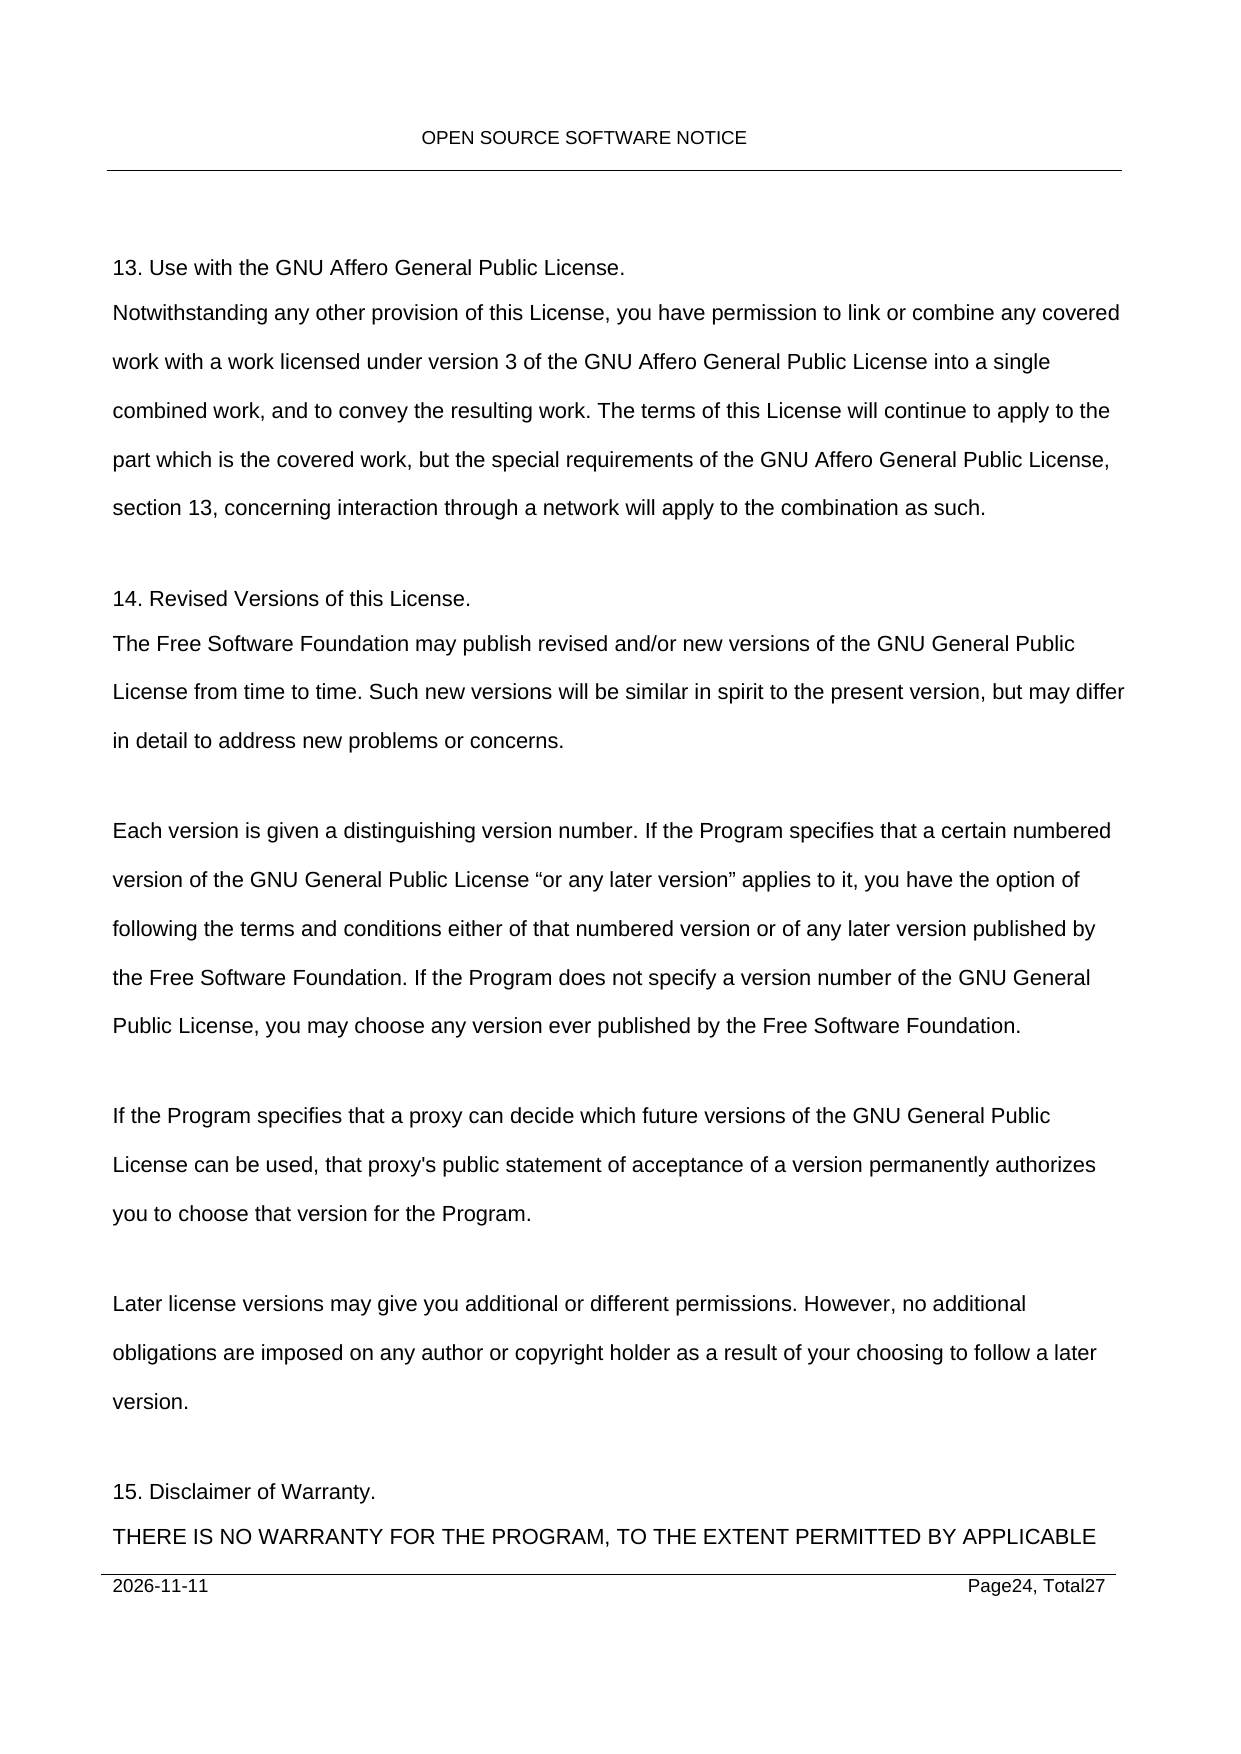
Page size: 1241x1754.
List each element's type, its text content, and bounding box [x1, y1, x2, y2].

text The Free Software Foundation may publish revised and/or new versions of the GNU General Public License from time to time. Such new versions will be similar in spirit to the present version, but may differ in detail to address new problems or concerns. [112, 627, 1128, 757]
text 13. Use with the GNU Affero General Public License. [112, 251, 1128, 284]
text Each version is given a distinguishing version number. If the Program specifies that a certain numbered version of the GNU General Public License “or any later version” applies to it, you have the option of following the terms and conditions either of that numbered version or of any later version published by the Free Software Foundation. If the Program does not specify a version number of the GNU General Public License, you may choose any version ever published by the Free Software Foundation. [112, 814, 1128, 1042]
text 15. Disclaimer of Warranty. [112, 1475, 1128, 1508]
text Notwithstanding any other provision of this License, you have permission to link or combine any covered work with a work licensed under version 3 of the GNU Affero General Public License into a single combined work, and to convey the resulting work. The terms of this License will continue to apply to the part which is the covered work, but the special requirements of the GNU Affero General Public License, section 13, concerning interaction through a network will apply to the combination as such. [112, 297, 1128, 524]
text Later license versions may give you additional or different permissions. However, no additional obligations are imposed on any author or copyright holder as a result of your choosing to follow a later version. [112, 1287, 1128, 1417]
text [112, 1520, 1128, 1553]
text 14. Revised Versions of this License. [112, 582, 1128, 614]
text If the Program specifies that a proxy can decide which future versions of the GNU General Public License can be used, that proxy's public statement of acceptance of a version permanently authorizes you to choose that version for the Program. [112, 1100, 1128, 1230]
